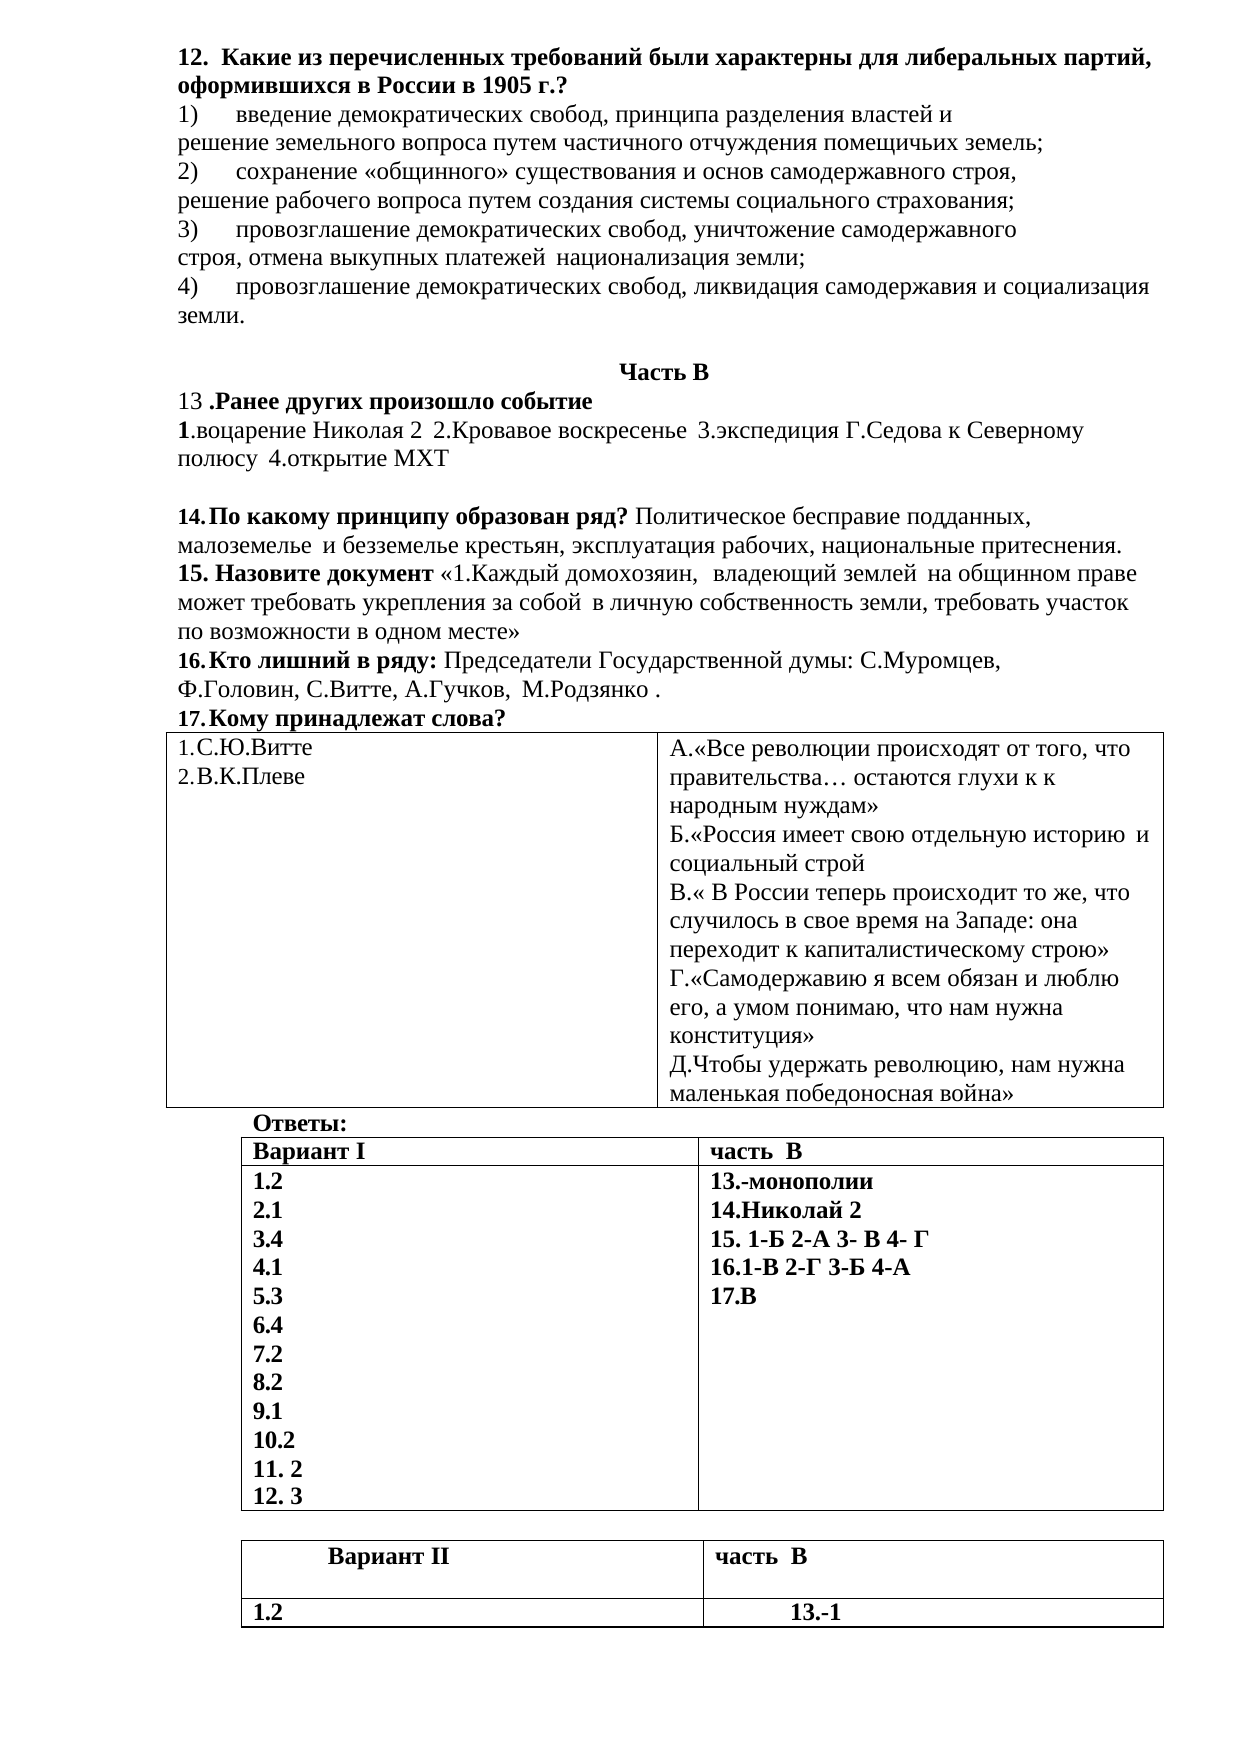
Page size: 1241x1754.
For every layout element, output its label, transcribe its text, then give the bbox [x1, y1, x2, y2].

list сохранение «общинного» существования и основ самодержавного строя, решение рабочего вопроса путем создания системы социального страхования; [177, 156, 1114, 214]
subtitle Какие из перечисленных требований были характерны для либеральных партий, оформившихся в России в 1905 г.? [177, 42, 1152, 99]
list Кому принадлежат слова? [177, 703, 1196, 732]
list провозглашение демократических свобод, уничтожение самодержавного строя, отмена выкупных платежей национализация земли; [177, 214, 1088, 271]
text 13 .Ранее других произошло событие [177, 386, 1196, 415]
text 1.воцарение Николая 2 2.Кровавое воскресенье 3.экспедиция Г.Седова к Северному полюсу 4.открытие МХТ [177, 415, 1116, 472]
text Ответы: [252, 1108, 1196, 1137]
list Кто лишний в ряду: Председатели Государственной думы: С.Муромцев, Ф.Головин, С.Витте, А.Гучков, М.Родзянко . [177, 645, 1130, 702]
list По какому принципу образован ряд? Политическое бесправие подданных, малоземелье и безземелье крестьян, эксплуатация рабочих, национальные притеснения. [177, 501, 1125, 558]
table_header Вариант II [242, 1541, 703, 1598]
table_header часть В [704, 1541, 1163, 1598]
table_header часть В [699, 1138, 1163, 1165]
table_cell 13.-1 [704, 1599, 1163, 1626]
table_cell 1.2 [242, 1599, 703, 1626]
table_header А.«Все революции происходят от того, что правительства… остаются глухи к к народным нуждам» Б.«Россия имеет свою отдельную историю и социальный строй В.« В России теперь происходит то же, что случилось в свое время на Западе: она переходит к капиталистическому строю» Г.«Самодержавию я всем обязан и люблю его, а умом понимаю, что нам нужна конституция» Д.Чтобы удержать революцию, нам нужна маленькая победоносная война» [658, 733, 1163, 1107]
list Назовите документ «1.Каждый домохозяин, владеющий землей на общинном праве может требовать укрепления за собой в личную собственность земли, требовать участок по возможности в одном месте» [177, 558, 1144, 645]
list провозглашение демократических свобод, ликвидация самодержавия и социализация земли. [177, 271, 1149, 329]
table_header С.Ю.Витте В.К.Плеве [167, 733, 657, 1107]
subtitle Часть В [358, 358, 971, 386]
table_header Вариант I [242, 1138, 698, 1165]
table_cell 13.-монополии 14.Николай 2 15. 1-Б 2-А 3- В 4- Г 16.1-В 2-Г 3-Б 4-А 17.В [699, 1166, 1163, 1510]
list введение демократических свобод, принципа разделения властей и решение земельного вопроса путем частичного отчуждения помещичьих земель; [177, 99, 1050, 156]
table_cell 1.2 2.1 3.4 4.1 5.3 6.4 7.2 8.2 9.1 10.2 11. 2 12. 3 [242, 1166, 698, 1510]
